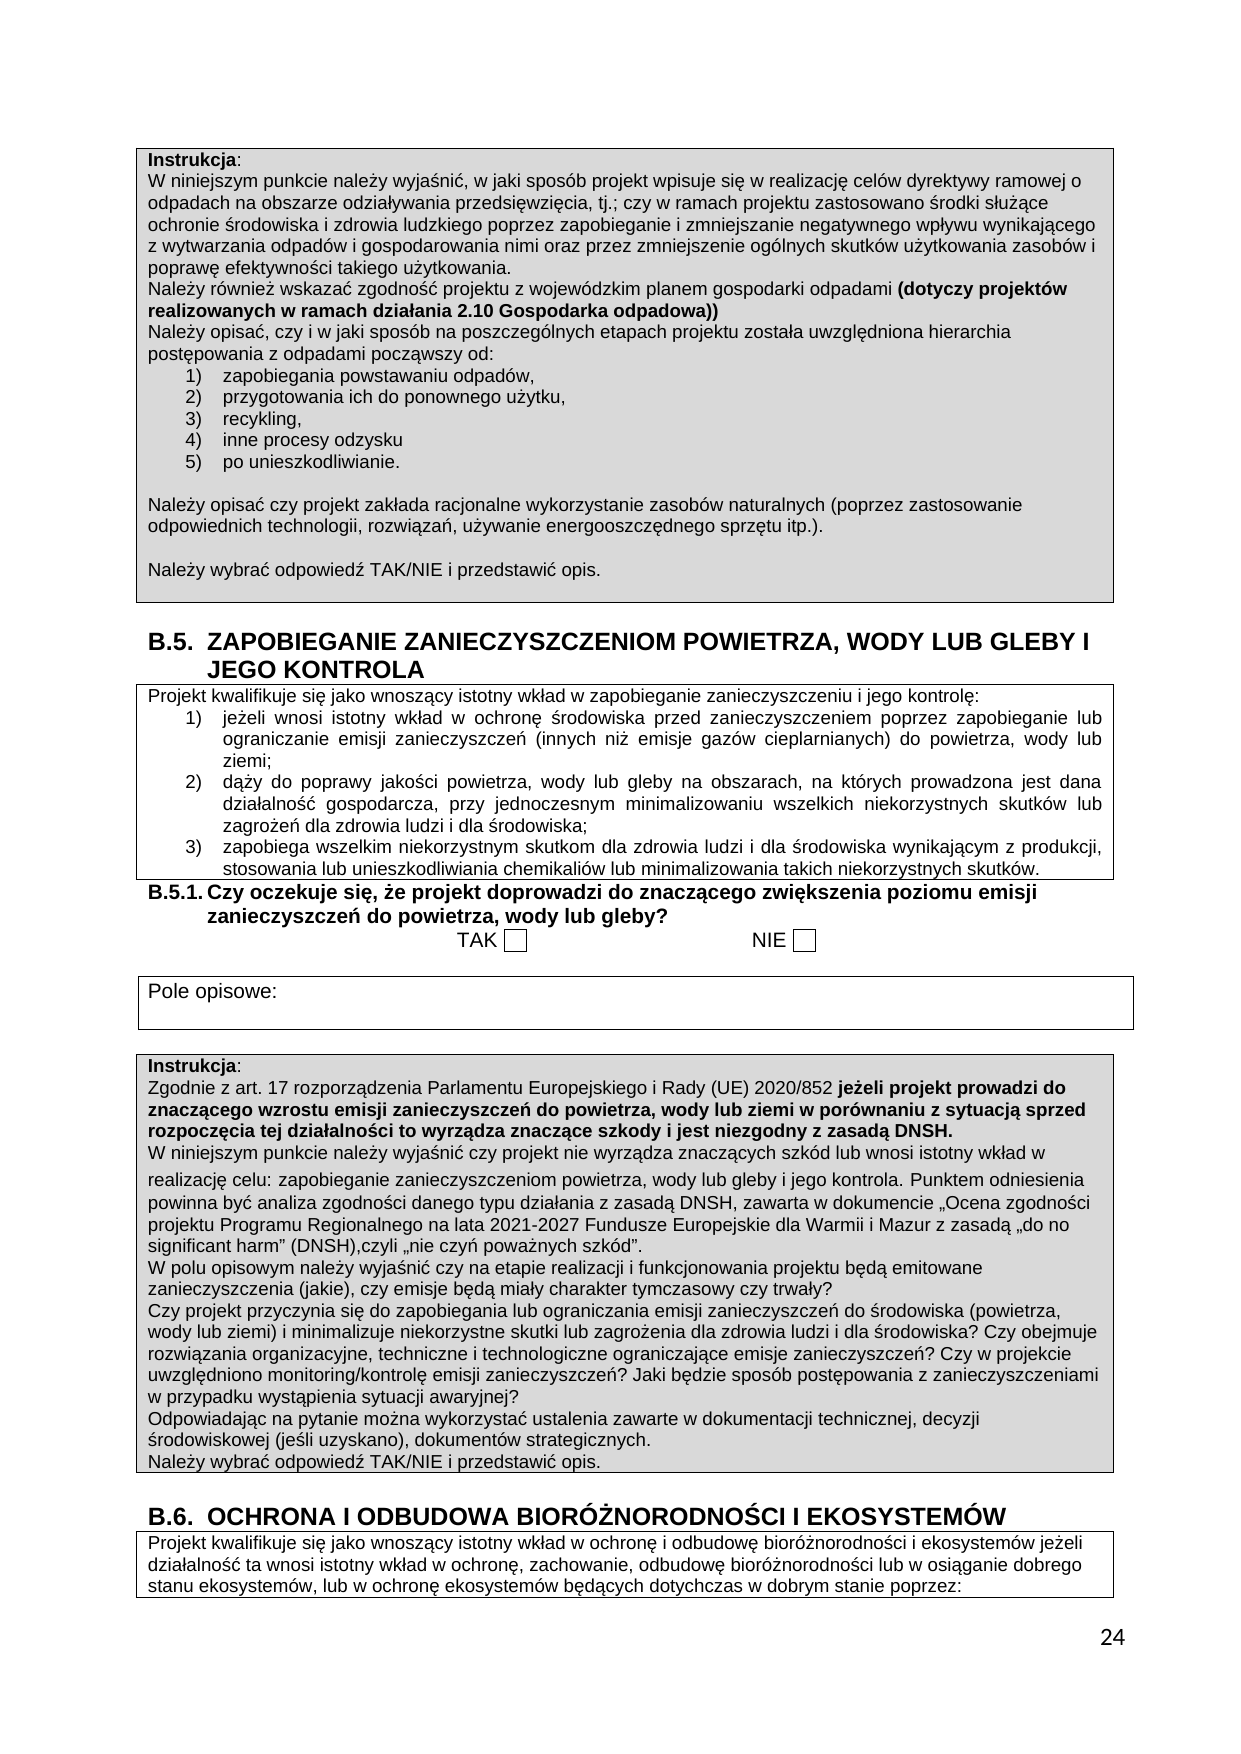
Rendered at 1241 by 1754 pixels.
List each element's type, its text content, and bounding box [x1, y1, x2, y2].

table_header Projekt kwalifikuje się jako wnoszący istotny wkład w zapobieganie zanieczyszczeniu i jego kontrolę: jeżeli wnosi istotny wkład w ochronę środowiska przed zanieczyszczeniem poprzez zapobieganie lub ograniczanie emisji zanieczyszczeń (innych niż emisje gazów cieplarnianych) do powietrza, wody lub ziemi; dąży do poprawy jakości powietrza, wody lub gleby na obszarach, na których prowadzona jest dana działalność gospodarcza, przy jednoczesnym minimalizowaniu wszelkich niekorzystnych skutków lub zagrożeń dla zdrowia ludzi i dla środowiska; zapobiega wszelkim niekorzystnym skutkom dla zdrowia ludzi i dla środowiska wynikającym z produkcji, stosowania lub unieszkodliwiania chemikaliów lub minimalizowania takich niekorzystnych skutków. [137, 685, 1113, 879]
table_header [137, 1532, 1113, 1597]
text B.5. ZAPOBIEGANIE ZANIECZYSZCZENIOM POWIETRZA, WODY LUB GLEBY I JEGO KONTROLA [148, 627, 1125, 684]
table_header Instrukcja: W niniejszym punkcie należy wyjaśnić, w jaki sposób projekt wpisuje się w realizację celów dyrektywy ramowej o odpadach na obszarze odziaływania przedsięwzięcia, tj.; czy w ramach projektu zastosowano środki służące ochronie środowiska i zdrowia ludzkiego poprzez zapobieganie i zmniejszanie negatywnego wpływu wynikającego z wytwarzania odpadów i gospodarowania nimi oraz przez zmniejszenie ogólnych skutków użytkowania zasobów i poprawę efektywności takiego użytkowania. Należy również wskazać zgodność projektu z wojewódzkim planem gospodarki odpadami (dotyczy projektów realizowanych w ramach działania 2.10 Gospodarka odpadowa)) Należy opisać, czy i w jaki sposób na poszczególnych etapach projektu została uwzględniona hierarchia postępowania z odpadami począwszy od: zapobiegania powstawaniu odpadów, przygotowania ich do ponownego użytku, recykling, inne procesy odzysku po unieszkodliwianie. Należy opisać czy projekt zakłada racjonalne wykorzystanie zasobów naturalnych (poprzez zastosowanie odpowiednich technologii, rozwiązań, używanie energooszczędnego sprzętu itp.). Należy wybrać odpowiedź TAK/NIE i przedstawić opis. [137, 149, 1113, 602]
text TAK NIE [148, 928, 1125, 952]
text Pole opisowe: [139, 977, 1133, 1003]
text B.5.1. Czy oczekuje się, że projekt doprowadzi do znaczącego zwiększenia poziomu emisji zanieczyszczeń do powietrza, wody lub gleby? [148, 880, 1125, 928]
text B.6. OCHRONA I ODBUDOWA BIORÓŻNORODNOŚCI I EKOSYSTEMÓW [148, 1502, 1125, 1531]
table_header Instrukcja: Zgodnie z art. 17 rozporządzenia Parlamentu Europejskiego i Rady (UE) 2020/852 jeżeli projekt prowadzi do znaczącego wzrostu emisji zanieczyszczeń do powietrza, wody lub ziemi w porównaniu z sytuacją sprzed rozpoczęcia tej działalności to wyrządza znaczące szkody i jest niezgodny z zasadą DNSH. W niniejszym punkcie należy wyjaśnić czy projekt nie wyrządza znaczących szkód lub wnosi istotny wkład w realizację celu: zapobieganie zanieczyszczeniom powietrza, wody lub gleby i jego kontrola. Punktem odniesienia powinna być analiza zgodności danego typu działania z zasadą DNSH, zawarta w dokumencie „Ocena zgodności projektu Programu Regionalnego na lata 2021-2027 Fundusze Europejskie dla Warmii i Mazur z zasadą „do no significant harm” (DNSH),czyli „nie czyń poważnych szkód”. W polu opisowym należy wyjaśnić czy na etapie realizacji i funkcjonowania projektu będą emitowane zanieczyszczenia (jakie), czy emisje będą miały charakter tymczasowy czy trwały? Czy projekt przyczynia się do zapobiegania lub ograniczania emisji zanieczyszczeń do środowiska (powietrza, wody lub ziemi) i minimalizuje niekorzystne skutki lub zagrożenia dla zdrowia ludzi i dla środowiska? Czy obejmuje rozwiązania organizacyjne, techniczne i technologiczne ograniczające emisje zanieczyszczeń? Czy w projekcie uwzględniono monitoring/kontrolę emisji zanieczyszczeń? Jaki będzie sposób postępowania z zanieczyszczeniami w przypadku wystąpienia sytuacji awaryjnej? Odpowiadając na pytanie można wykorzystać ustalenia zawarte w dokumentacji technicznej, decyzji środowiskowej (jeśli uzyskano), dokumentów strategicznych. Należy wybrać odpowiedź TAK/NIE i przedstawić opis. [137, 1055, 1113, 1472]
